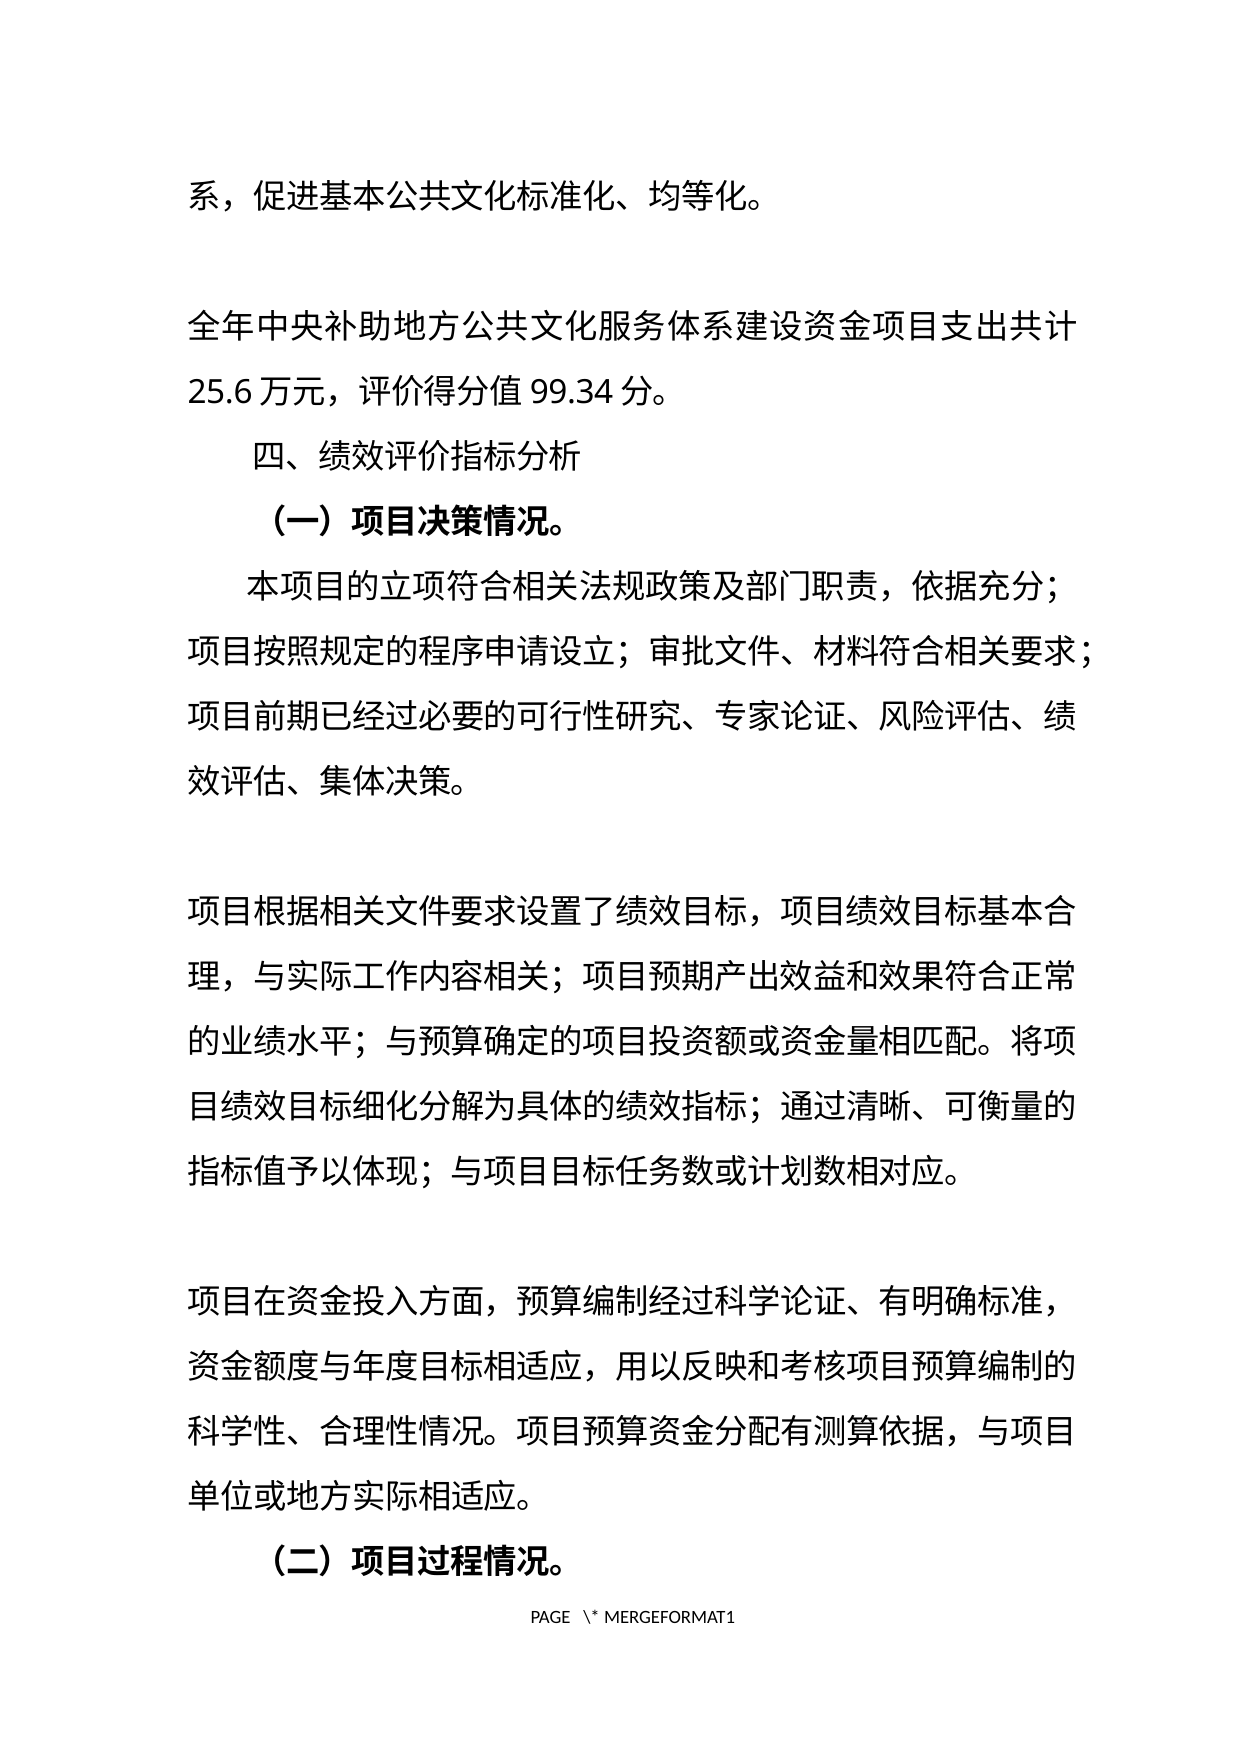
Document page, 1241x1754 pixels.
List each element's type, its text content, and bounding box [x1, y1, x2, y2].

text 本项目的立项符合相关法规政策及部门职责，依据充分；项目按照规定的程序申请设立；审批文件、材料符合相关要求；项目前期已经过必要的可行性研究、专家论证、风险评估、绩效评估、集体决策。 项目根据相关文件要求设置了绩效目标，项目绩效目标基本合理，与实际工作内容相关；项目预期产出效益和效果符合正常的业绩水平；与预算确定的项目投资额或资金量相匹配。将项目绩效目标细化分解为具体的绩效指标；通过清晰、可衡量的指标值予以体现；与项目目标任务数或计划数相对应。 项目在资金投入方面，预算编制经过科学论证、有明确标准，资金额度与年度目标相适应，用以反映和考核项目预算编制的科学性、合理性情况。项目预算资金分配有测算依据，与项目单位或地方实际相适应。 [187, 552, 1078, 1527]
text （二）项目过程情况。 [187, 1527, 1078, 1592]
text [187, 162, 1078, 422]
text 四、绩效评价指标分析 [187, 422, 1078, 487]
text （一）项目决策情况。 [187, 487, 1078, 552]
